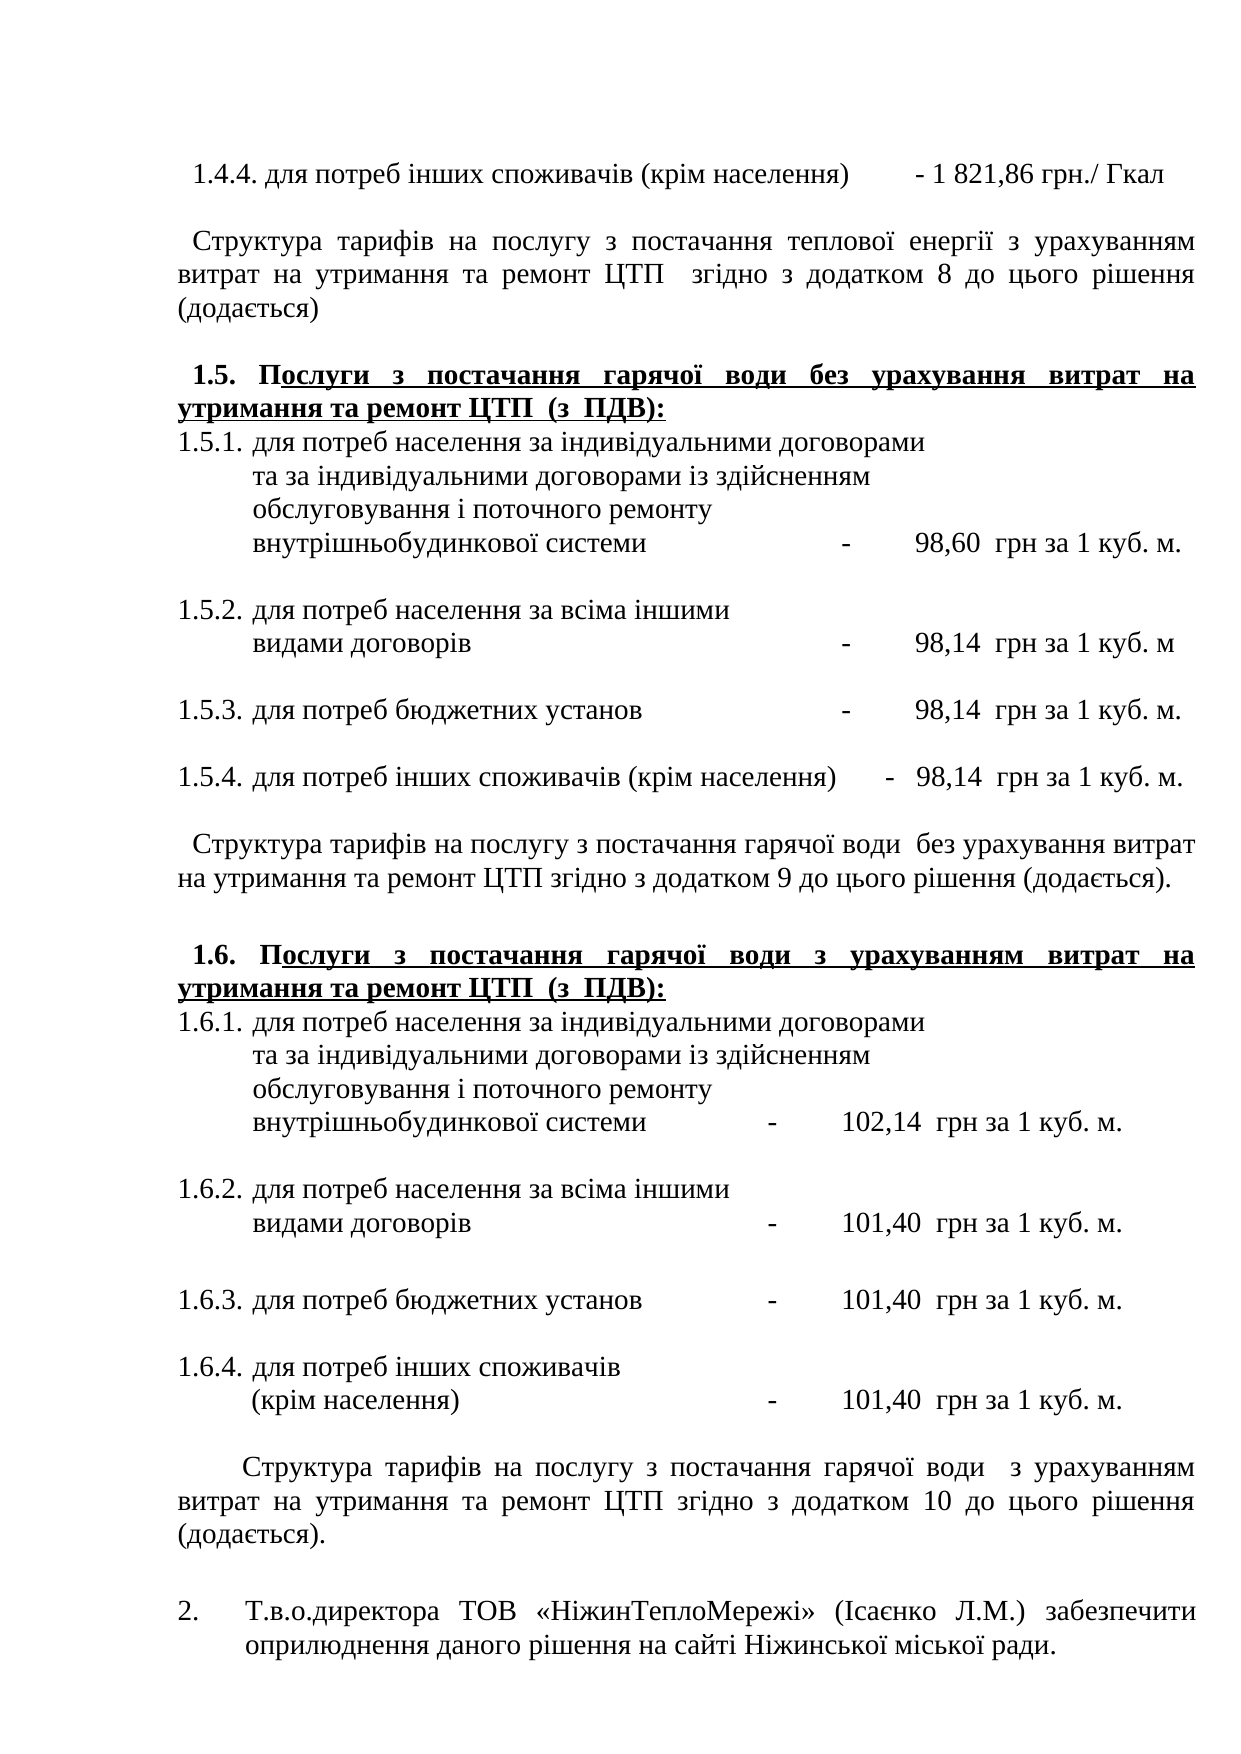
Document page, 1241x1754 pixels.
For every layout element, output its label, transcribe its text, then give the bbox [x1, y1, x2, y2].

text Структура тарифів на послугу з постачання гарячої води з урахуванням витрат на утримання та ремонт ЦТП згідно з додатком 10 до цього рішення (додається). [177, 1449, 1196, 1550]
text 1.4.4. для потреб інших споживачів (крім населення) - 1 821,86 грн./ Гкал [177, 156, 1196, 189]
text та за індивідуальними договорами із здійсненням [252, 458, 1196, 491]
text внутрішньобудинкової системи - 102,14 грн за 1 куб. м. [252, 1104, 1196, 1138]
text видами договорів - 101,40 грн за 1 куб. м. [252, 1205, 1196, 1239]
list для потреб населення за всіма іншими [177, 592, 1196, 625]
list для потреб інших споживачів [177, 1349, 1196, 1382]
text 1.5. Послуги з постачання гарячої води без урахування витрат на утримання та ремонт ЦТП (з ПДВ): [177, 357, 1196, 424]
list для потреб інших споживачів (крім населення) - 98,14 грн за 1 куб. м. [177, 759, 1196, 793]
text видами договорів - 98,14 грн за 1 куб. м [252, 625, 1196, 659]
text внутрішньобудинкової системи - 98,60 грн за 1 куб. м. [252, 525, 1196, 558]
list для потреб населення за індивідуальними договорами [177, 424, 1196, 458]
text 1.6. Послуги з постачання гарячої води з урахуванням витрат на утримання та ремонт ЦТП (з ПДВ): [177, 937, 1196, 1004]
text та за індивідуальними договорами із здійсненням [252, 1037, 1196, 1071]
text обслуговування і поточного ремонту [252, 1071, 1196, 1104]
text Структура тарифів на послугу з постачання теплової енергії з урахуванням витрат на утримання та ремонт ЦТП згідно з додатком 8 до цього рішення (додається) [177, 223, 1196, 323]
text (крім населення) - 101,40 грн за 1 куб. м. [177, 1382, 1196, 1416]
text Структура тарифів на послугу з постачання гарячої води без урахування витрат на утримання та ремонт ЦТП згідно з додатком 9 до цього рішення (додається). [177, 827, 1196, 894]
list для потреб населення за всіма іншими [177, 1172, 1196, 1205]
list для потреб бюджетних установ - 101,40 грн за 1 куб. м. [177, 1282, 1196, 1315]
text обслуговування і поточного ремонту [252, 491, 1196, 525]
list для потреб бюджетних установ - 98,14 грн за 1 куб. м. [177, 692, 1196, 726]
list для потреб населення за індивідуальними договорами [177, 1004, 1196, 1037]
list Т.в.о.директора ТОВ «НіжинТеплоМережі» (Ісаєнко Л.М.) забезпечити оприлюднення даного рішення на сайті Ніжинської міської ради. [177, 1593, 1196, 1660]
